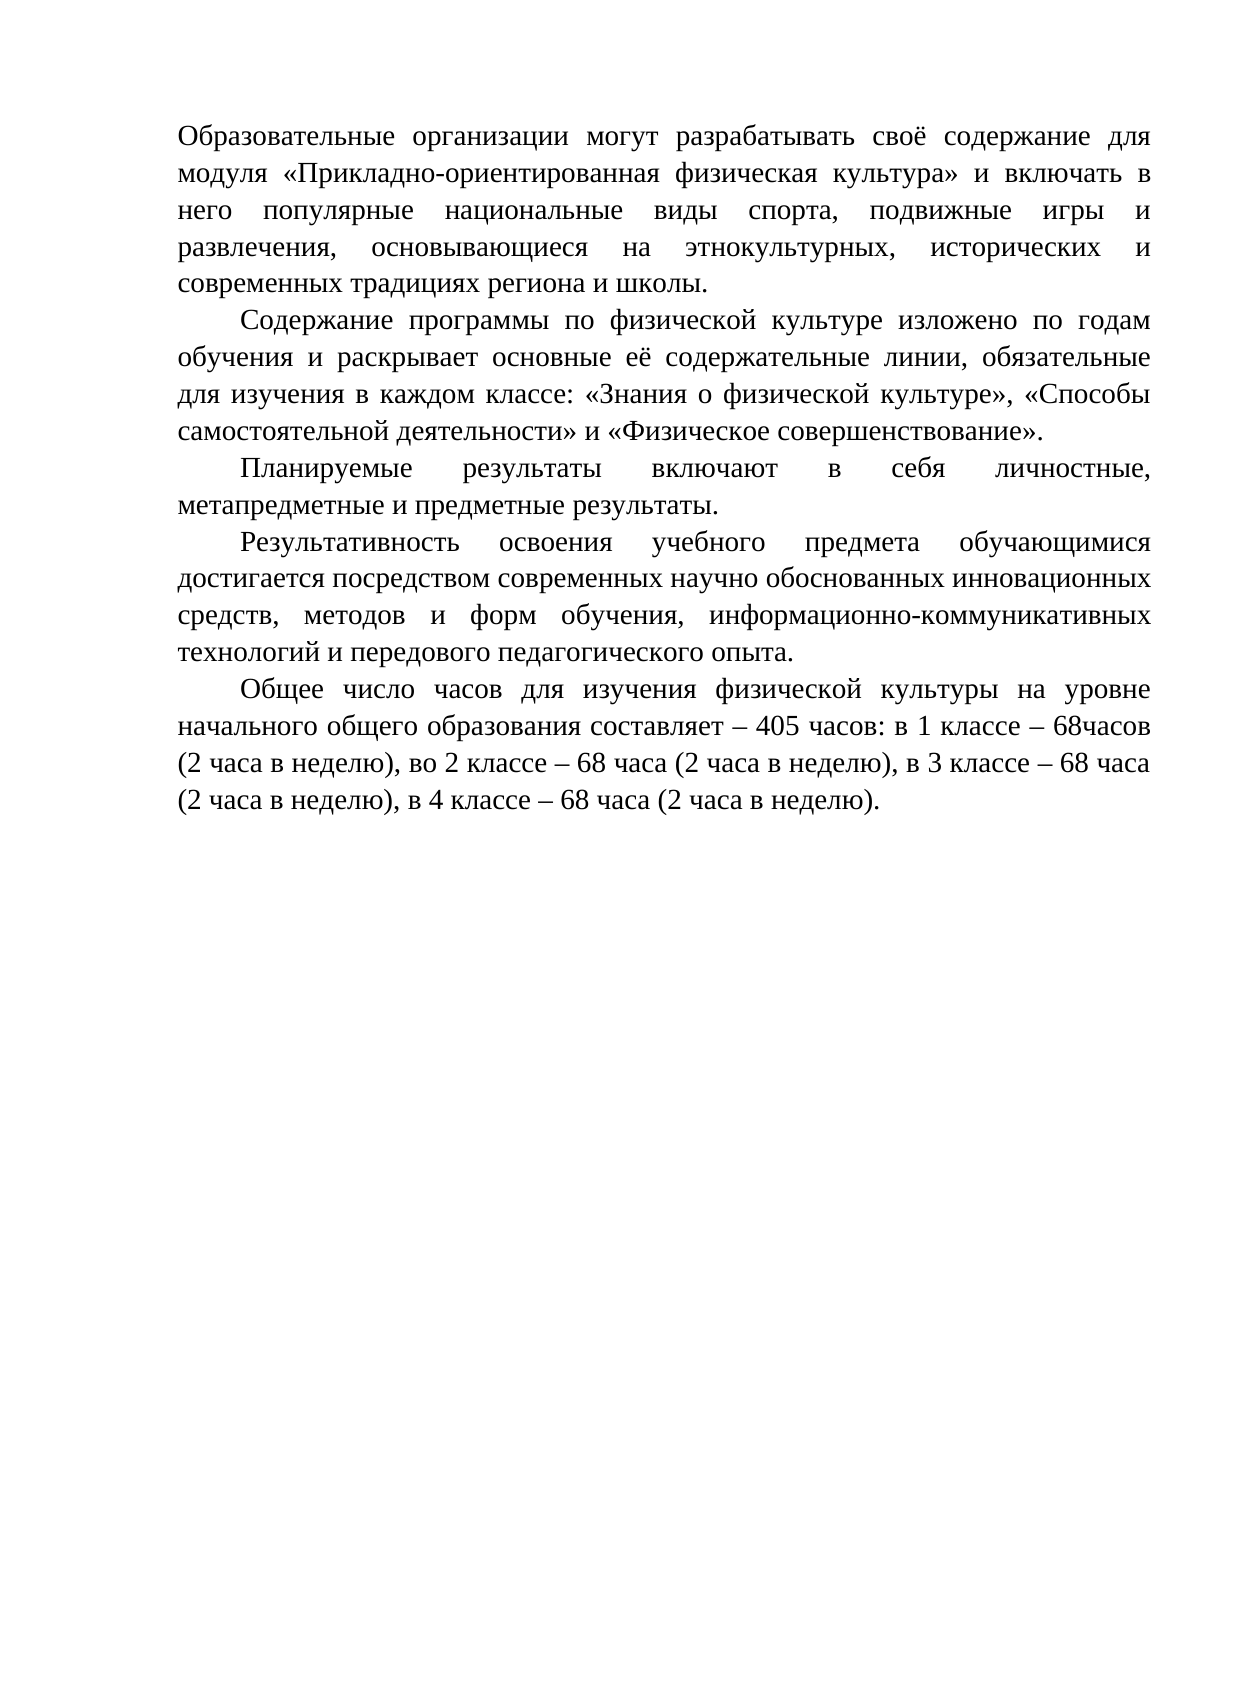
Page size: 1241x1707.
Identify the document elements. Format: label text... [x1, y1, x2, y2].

text Содержание программы по физической культуре изложено по годам обучения и раскрывает основные её содержательные линии, обязательные для изучения в каждом классе: «Знания о физической культуре», «Способы самостоятельной деятельности» и «Физическое совершенствование». [177, 302, 1152, 447]
text ‌Общее число часов для изучения физической культуры на уровне начального общего образования составляет – 405 часов: в 1 классе – 68часов (2 часа в неделю), во 2 классе – 68 часа (2 часа в неделю), в 3 классе – 68 часа (2 часа в неделю), в 4 классе – 68 часа (2 часа в неделю).‌‌ [177, 671, 1152, 815]
text Результативность освоения учебного предмета обучающимися достигается посредством современных научно обоснованных инновационных средств, методов и форм обучения, информационно-коммуникативных технологий и передового педагогического опыта. [177, 524, 1152, 668]
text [177, 118, 1152, 299]
text Планируемые результаты включают в себя личностные, метапредметные и предметные результаты. [177, 450, 1152, 520]
